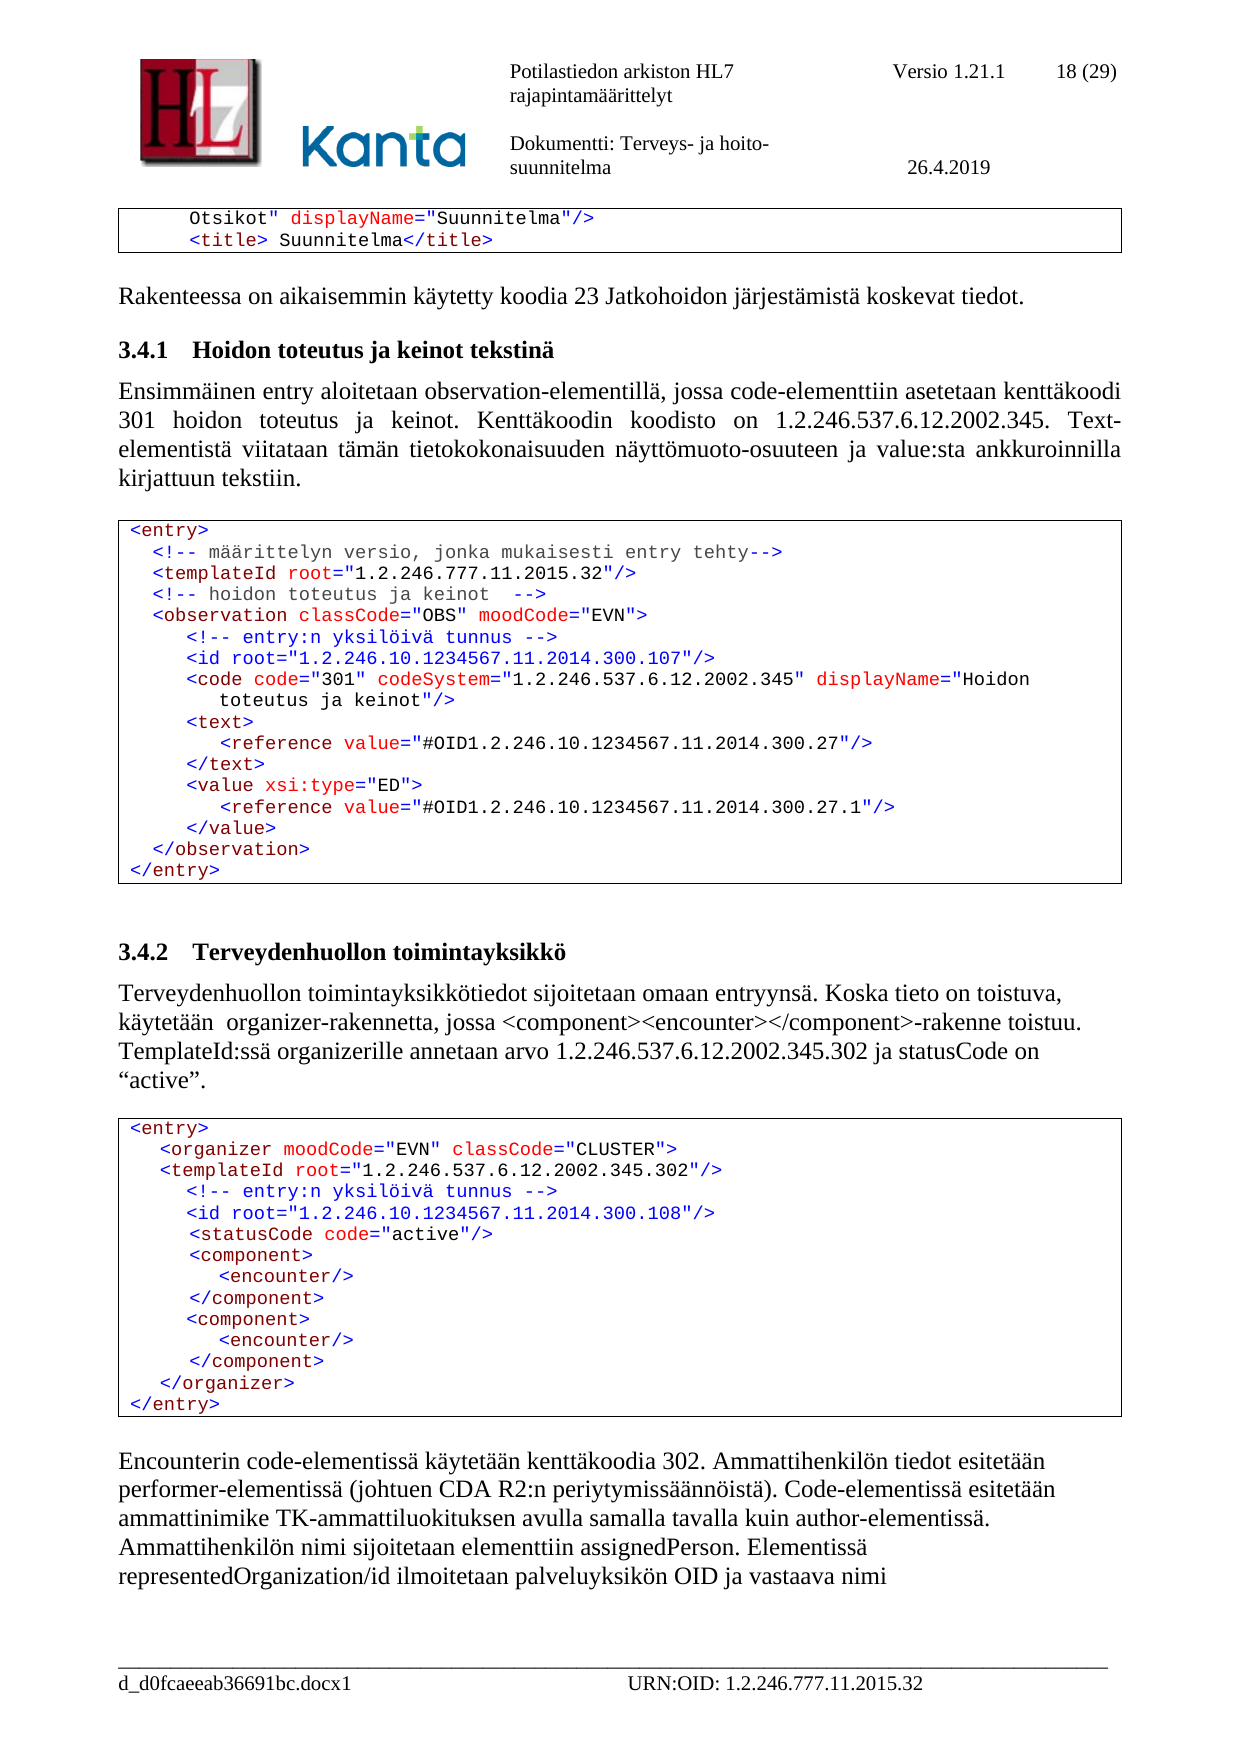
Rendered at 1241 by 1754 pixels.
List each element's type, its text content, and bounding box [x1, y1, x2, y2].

subtitle Hoidon toteutus ja keinot tekstinä [118, 335, 1122, 364]
text Ensimmäinen entry aloitetaan observation-elementillä, jossa code-elementtiin asetetaan kenttäkoodi 301 hoidon toteutus ja keinot. Kenttäkoodin koodisto on 1.2.246.537.6.12.2002.345. Text-elementistä viitataan tämän tietokokonaisuuden näyttömuoto-osuuteen ja value:sta ankkuroinnilla kirjattuun tekstiin. [118, 376, 1122, 491]
picture [140, 59, 263, 167]
table_header <entry> <!-- määrittelyn versio, jonka mukaisesti entry tehty--> <templateId root="1.2.246.777.11.2015.32"/> <!-- hoidon toteutus ja keinot --> <observation classCode="OBS" moodCode="EVN"> <!-- entry:n yksilöivä tunnus --> <id root="1.2.246.10.1234567.11.2014.300.107"/> <code code="301" codeSystem="1.2.246.537.6.12.2002.345" displayName="Hoidon toteutus ja keinot"/> <text> <reference value="#OID1.2.246.10.1234567.11.2014.300.27"/> </text> <value xsi:type="ED"> <reference value="#OID1.2.246.10.1234567.11.2014.300.27.1"/> </value> </observation> </entry> [119, 521, 1121, 882]
subtitle Terveydenhuollon toimintayksikkö [118, 937, 1122, 966]
text Terveydenhuollon toimintayksikkötiedot sijoitetaan omaan entryynsä. Koska tieto on toistuva, käytetään organizer-rakennetta, jossa <component><encounter></component>-rakenne toistuu. TemplateId:ssä organizerille annetaan arvo 1.2.246.537.6.12.2002.345.302 ja statusCode on “active”. [118, 978, 1122, 1093]
text Rakenteessa on aikaisemmin käytetty koodia 23 Jatkohoidon järjestämistä koskevat tiedot. [118, 281, 1122, 310]
picture [302, 126, 466, 167]
table_header <entry> <organizer moodCode="EVN" classCode="CLUSTER"> <templateId root="1.2.246.537.6.12.2002.345.302"/> <!-- entry:n yksilöivä tunnus --> <id root="1.2.246.10.1234567.11.2014.300.108"/> <statusCode code="active"/> <component> <encounter/> </component> <component> <encounter/> </component> </organizer> </entry> [119, 1119, 1121, 1416]
